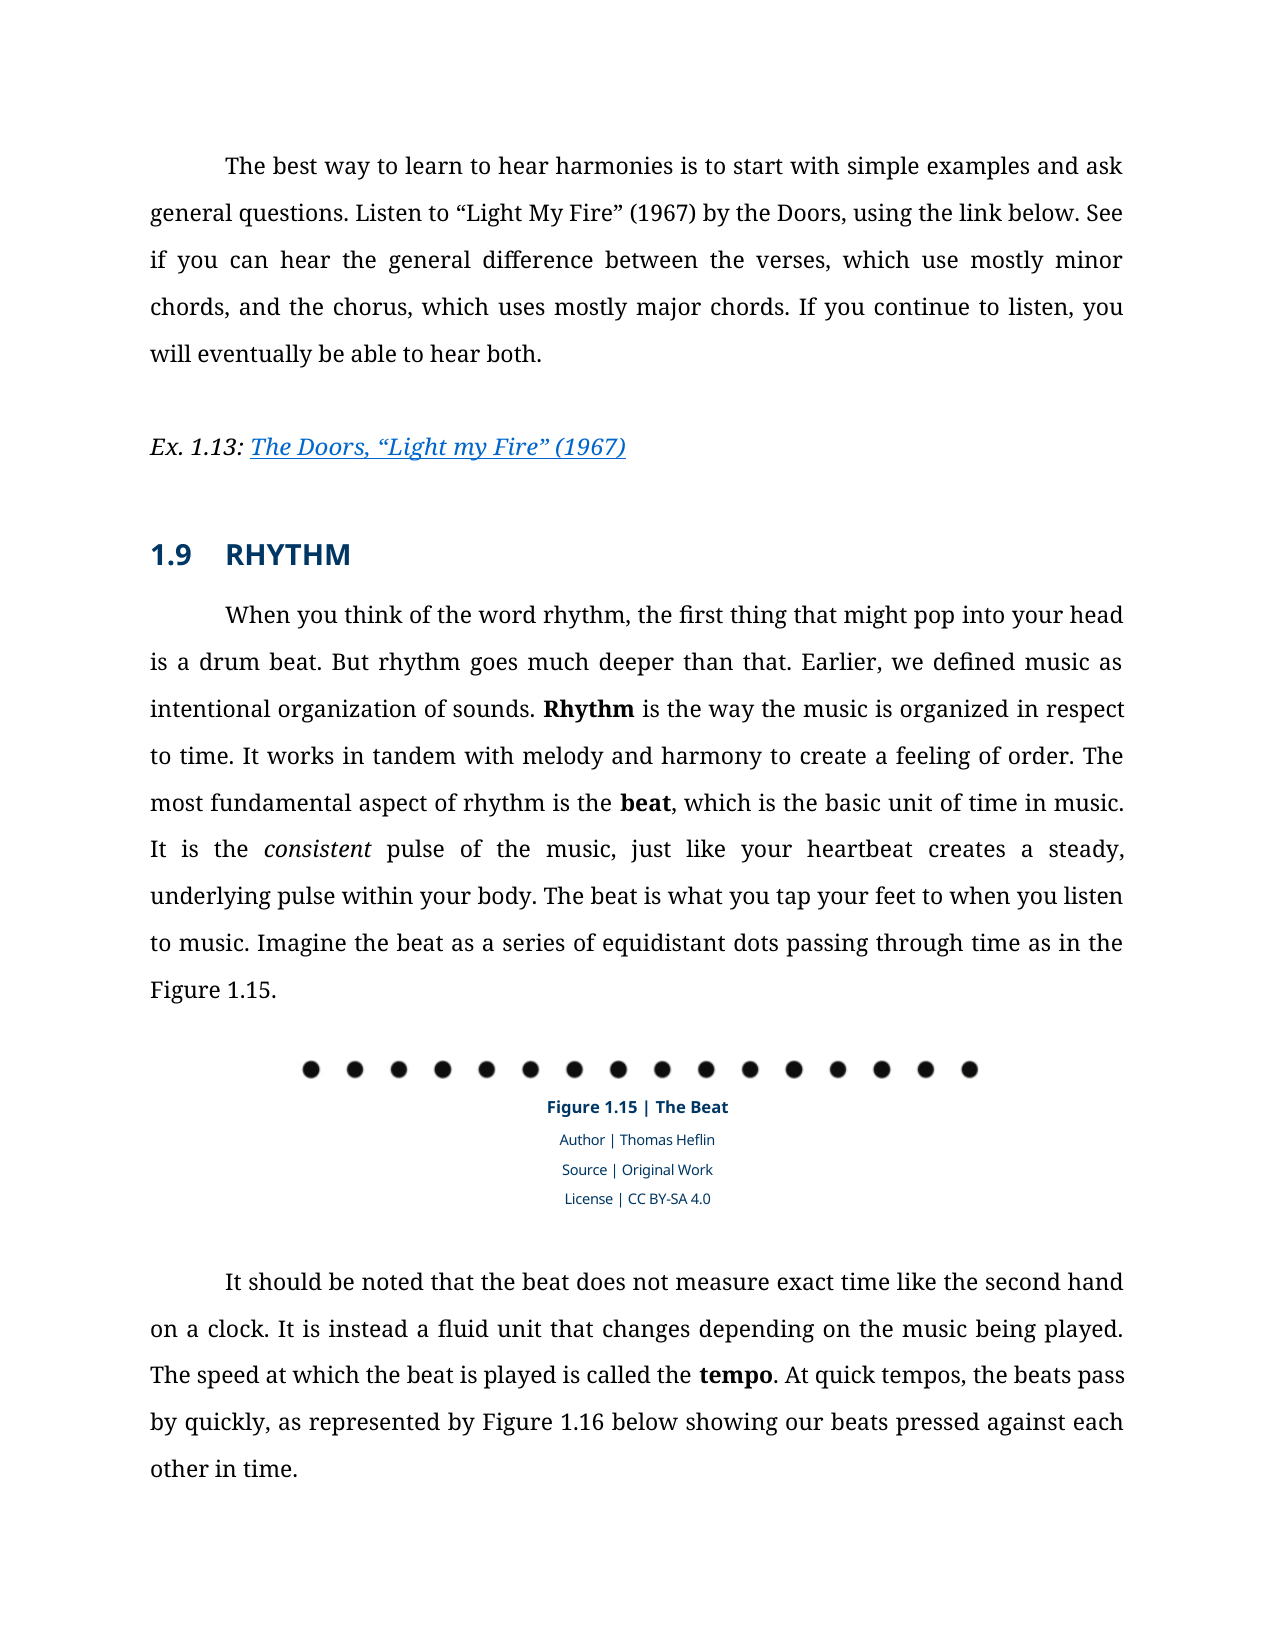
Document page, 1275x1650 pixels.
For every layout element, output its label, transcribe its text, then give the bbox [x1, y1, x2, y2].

text Figure 1.15 | The Beat [150, 1095, 1125, 1118]
subtitle RHYTHM [150, 534, 1125, 574]
text When you think of the word rhythm, the first thing that might pop into your head is a drum beat. But rhythm goes much deeper than that. Earlier, we defined music as intentional organization of sounds. Rhythm is the way the music is organized in respect to time. It works in tandem with melody and harmony to create a feeling of order. The most fundamental aspect of rhythm is the beat, which is the basic unit of time in music. It is the consistent pulse of the music, just like your heartbeat creates a steady, underlying pulse within your body. The beat is what you tap your feet to when you listen to music. Imagine the beat as a series of equidistant dots passing through time as in the Figure 1.15. [150, 599, 1125, 1005]
text The best way to learn to hear harmonies is to start with simple examples and ask general questions. Listen to “Light My Fire” (1967) by the Doors, using the link below. See if you can hear the general difference between the verses, which use mostly minor chords, and the chorus, which uses mostly major chords. If you continue to listen, you will eventually be able to hear both. [150, 150, 1125, 369]
subtitle Ex. 1.13: The Doors, “Light my Fire” (1967) [150, 431, 1125, 462]
picture [296, 1059, 979, 1079]
text It should be noted that the beat does not measure exact time like the second hand on a clock. It is instead a fluid unit that changes depending on the music being played. The speed at which the beat is played is called the tempo. At quick tempos, the beats pass by quickly, as represented by Figure 1.16 below showing our beats pressed against each other in time. [150, 1266, 1125, 1484]
text License | CC BY-SA 4.0 [150, 1189, 1125, 1209]
text Source | Original Work [150, 1159, 1125, 1179]
text Author | Thomas Heflin [150, 1129, 1125, 1149]
